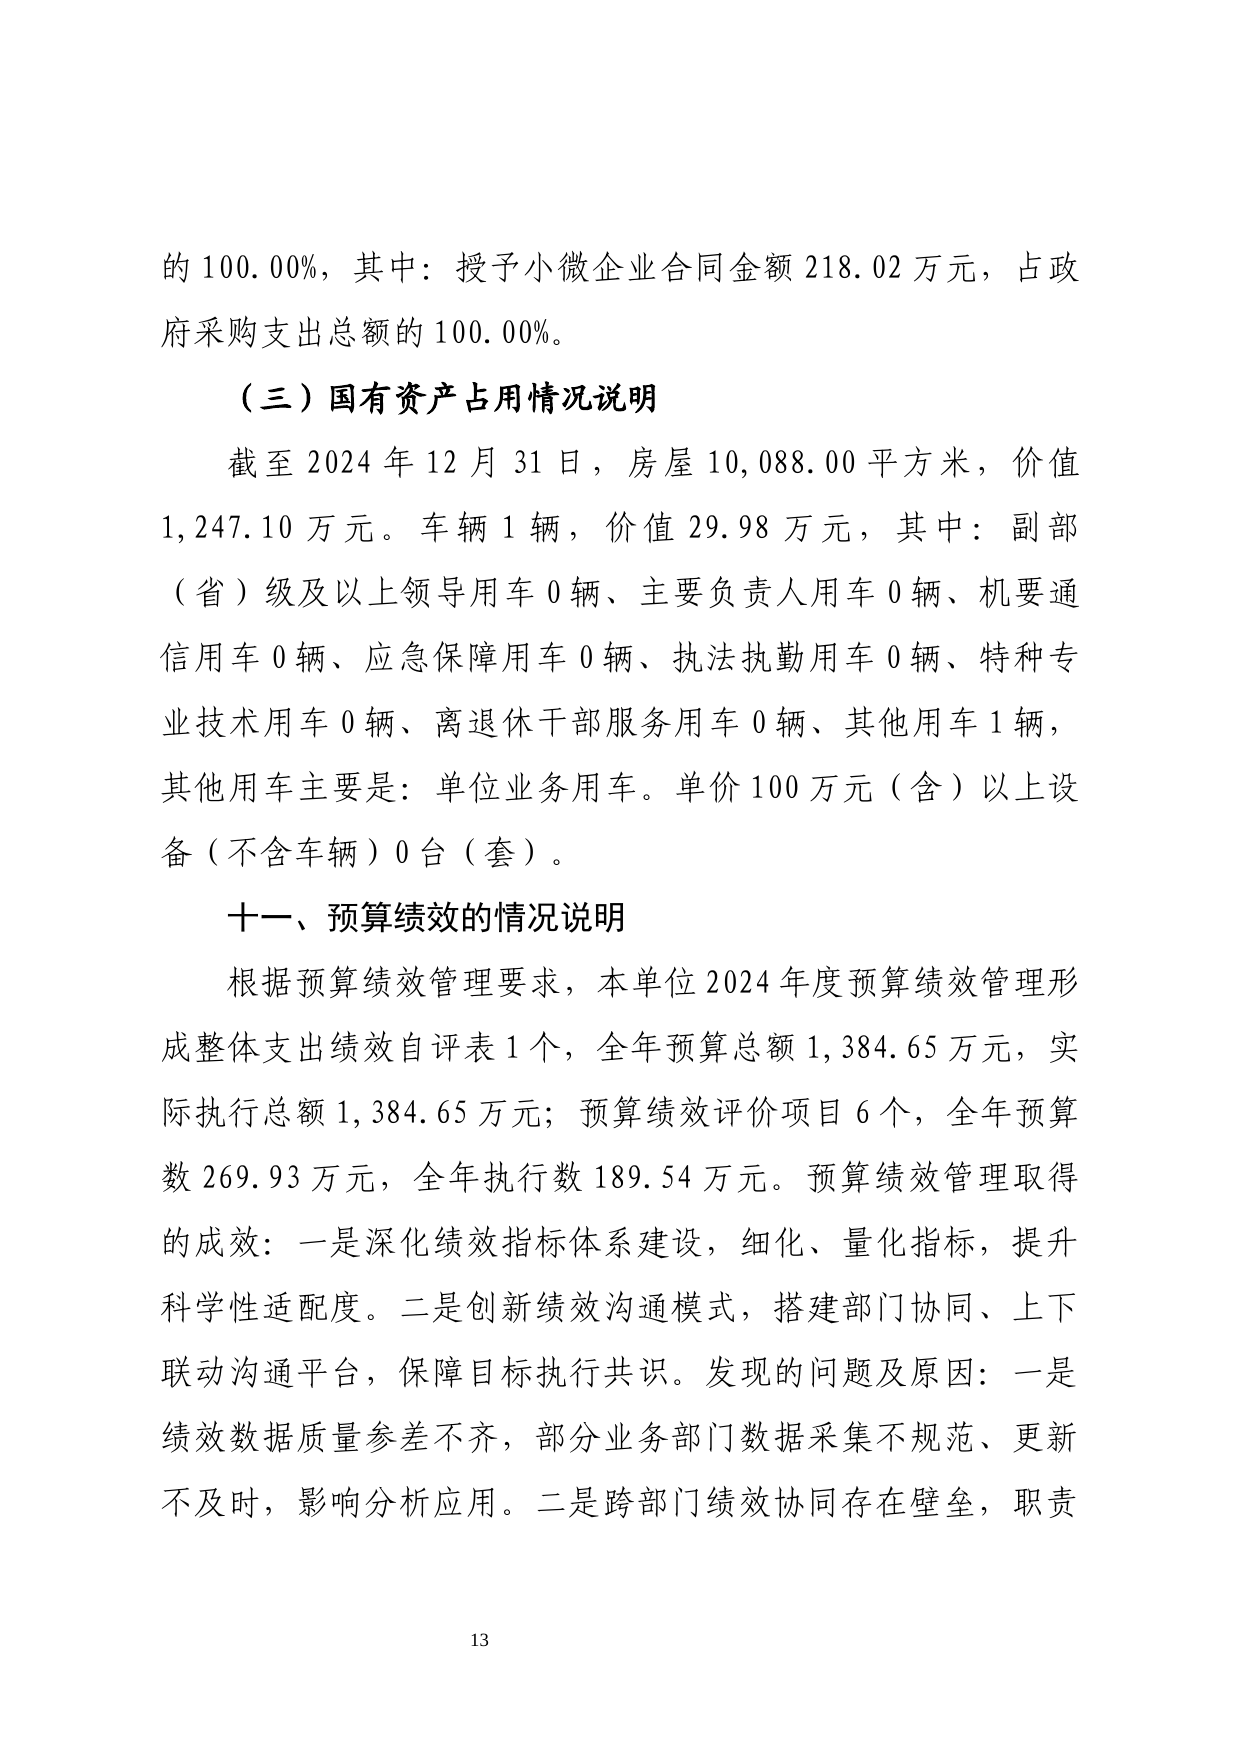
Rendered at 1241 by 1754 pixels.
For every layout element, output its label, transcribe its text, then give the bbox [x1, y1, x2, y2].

text 十一、预算绩效的情况说明 [159, 883, 1081, 948]
text （三）国有资产占用情况说明 [159, 363, 1081, 428]
text 截至2024年12月31日，房屋10,088.00平方米，价值1,247.10万元。车辆1辆，价值29.98万元，其中：副部（省）级及以上领导用车0辆、主要负责人用车0辆、机要通信用车0辆、应急保障用车0辆、执法执勤用车0辆、特种专业技术用车0辆、离退休干部服务用车0辆、其他用车1辆，其他用车主要是：单位业务用车。单价100万元（含）以上设备（不含车辆）0台（套）。 [159, 428, 1081, 883]
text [159, 948, 1081, 1533]
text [159, 233, 1081, 363]
